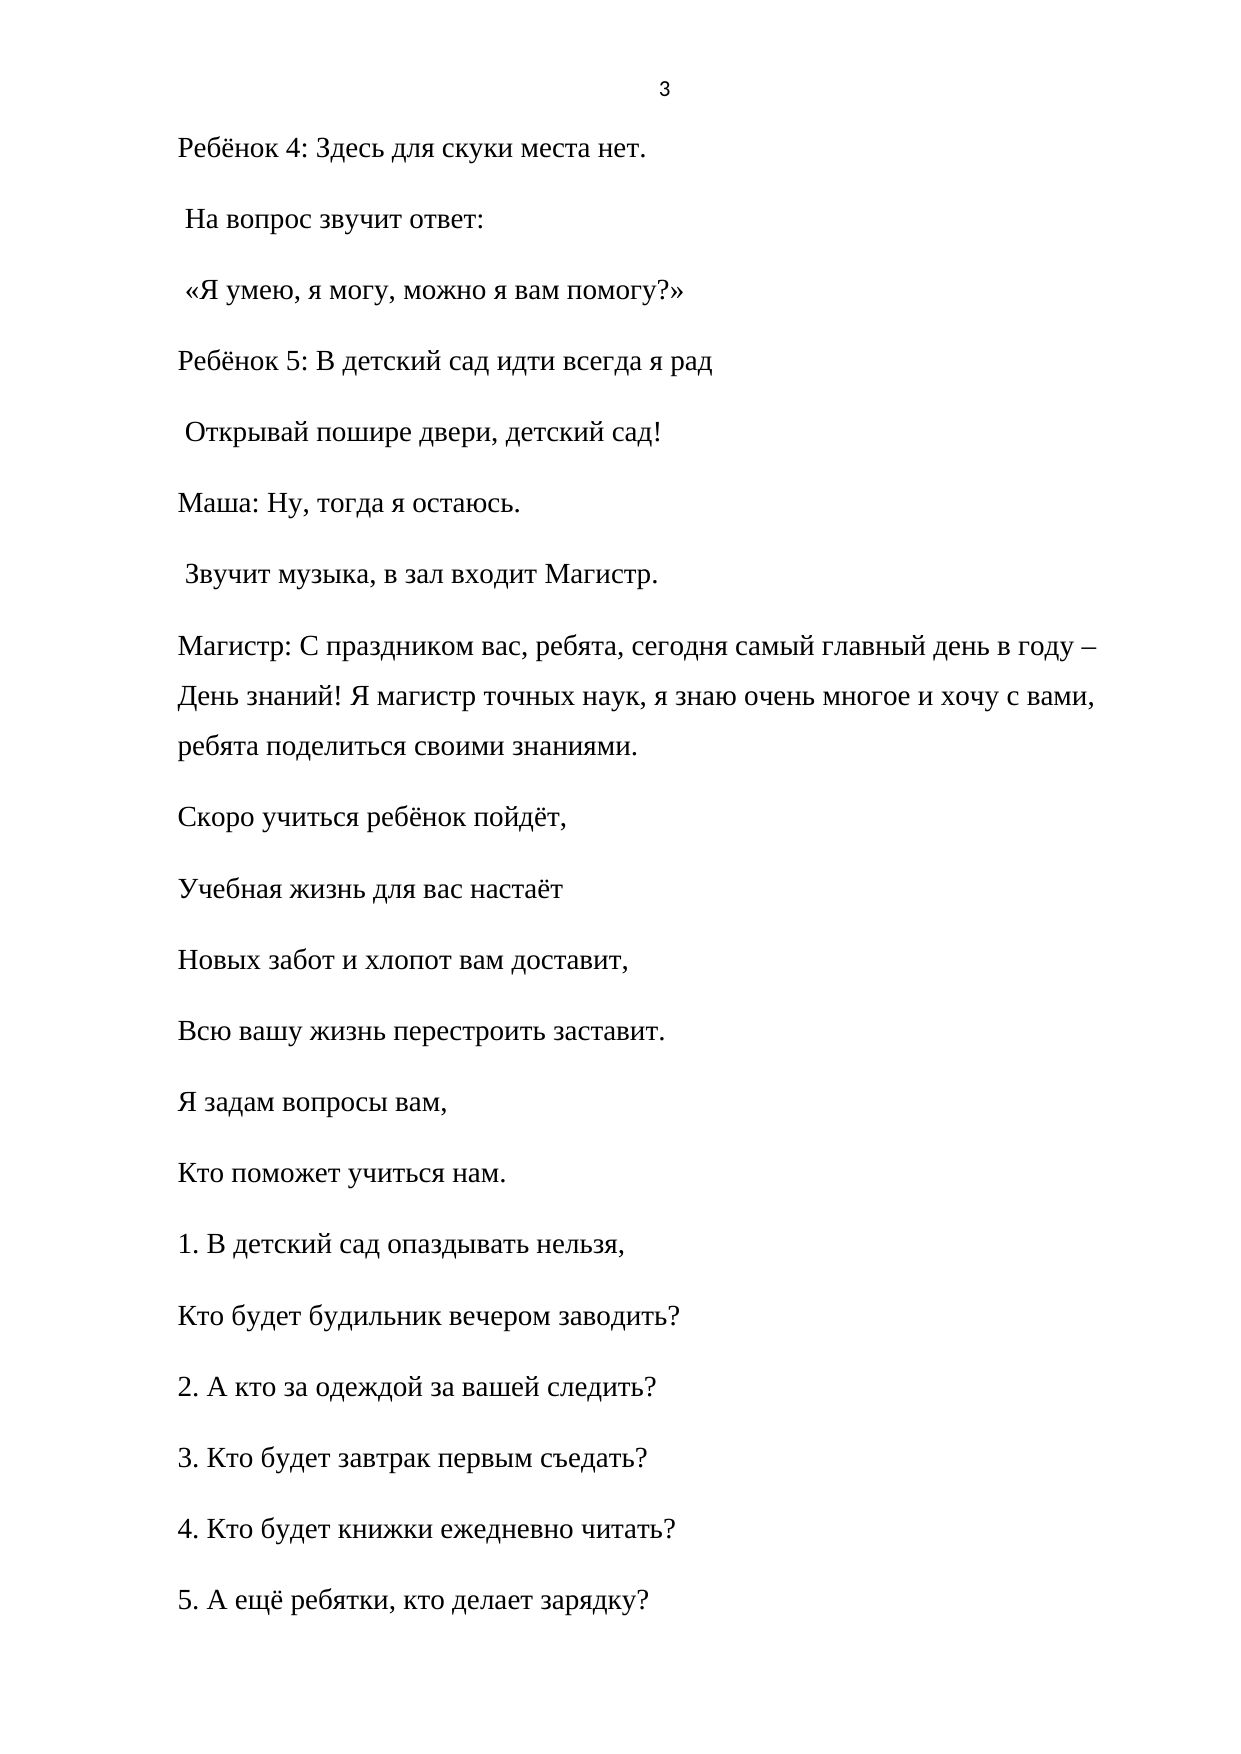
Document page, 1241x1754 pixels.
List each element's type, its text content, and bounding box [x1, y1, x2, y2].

text Маша: Ну, тогда я остаюсь. [177, 486, 1152, 519]
text 3. Кто будет завтрак первым съедать? [177, 1440, 1152, 1473]
text Кто поможет учиться нам. [177, 1155, 1152, 1189]
text Я задам вопросы вам, [177, 1084, 1152, 1118]
text Учебная жизнь для вас настаёт [177, 871, 1152, 904]
text Всю вашу жизнь перестроить заставит. [177, 1013, 1152, 1047]
text «Я умею, я могу, можно я вам помогу?» [177, 272, 1152, 306]
text Новых забот и хлопот вам доставит, [177, 942, 1152, 975]
text 2. А кто за одеждой за вашей следить? [177, 1369, 1152, 1402]
text Открывай пошире двери, детский сад! [177, 414, 1152, 448]
text Звучит музыка, в зал входит Магистр. [177, 557, 1152, 590]
text Скоро учиться ребёнок пойдёт, [177, 799, 1152, 833]
text На вопрос звучит ответ: [177, 201, 1152, 234]
text Ребёнок 4: Здесь для скуки места нет. [177, 130, 1152, 163]
text Ребёнок 5: В детский сад идти всегда я рад [177, 343, 1152, 377]
text Кто будет будильник вечером заводить? [177, 1298, 1152, 1331]
text Магистр: С праздником вас, ребята, сегодня самый главный день в году – День знаний! Я магистр точных наук, я знаю очень многое и хочу с вами, ребята поделиться своими знаниями. [177, 628, 1152, 762]
text 4. Кто будет книжки ежедневно читать? [177, 1511, 1152, 1544]
text 1. В детский сад опаздывать нельзя, [177, 1226, 1152, 1260]
text 5. А ещё ребятки, кто делает зарядку? [177, 1582, 1152, 1616]
